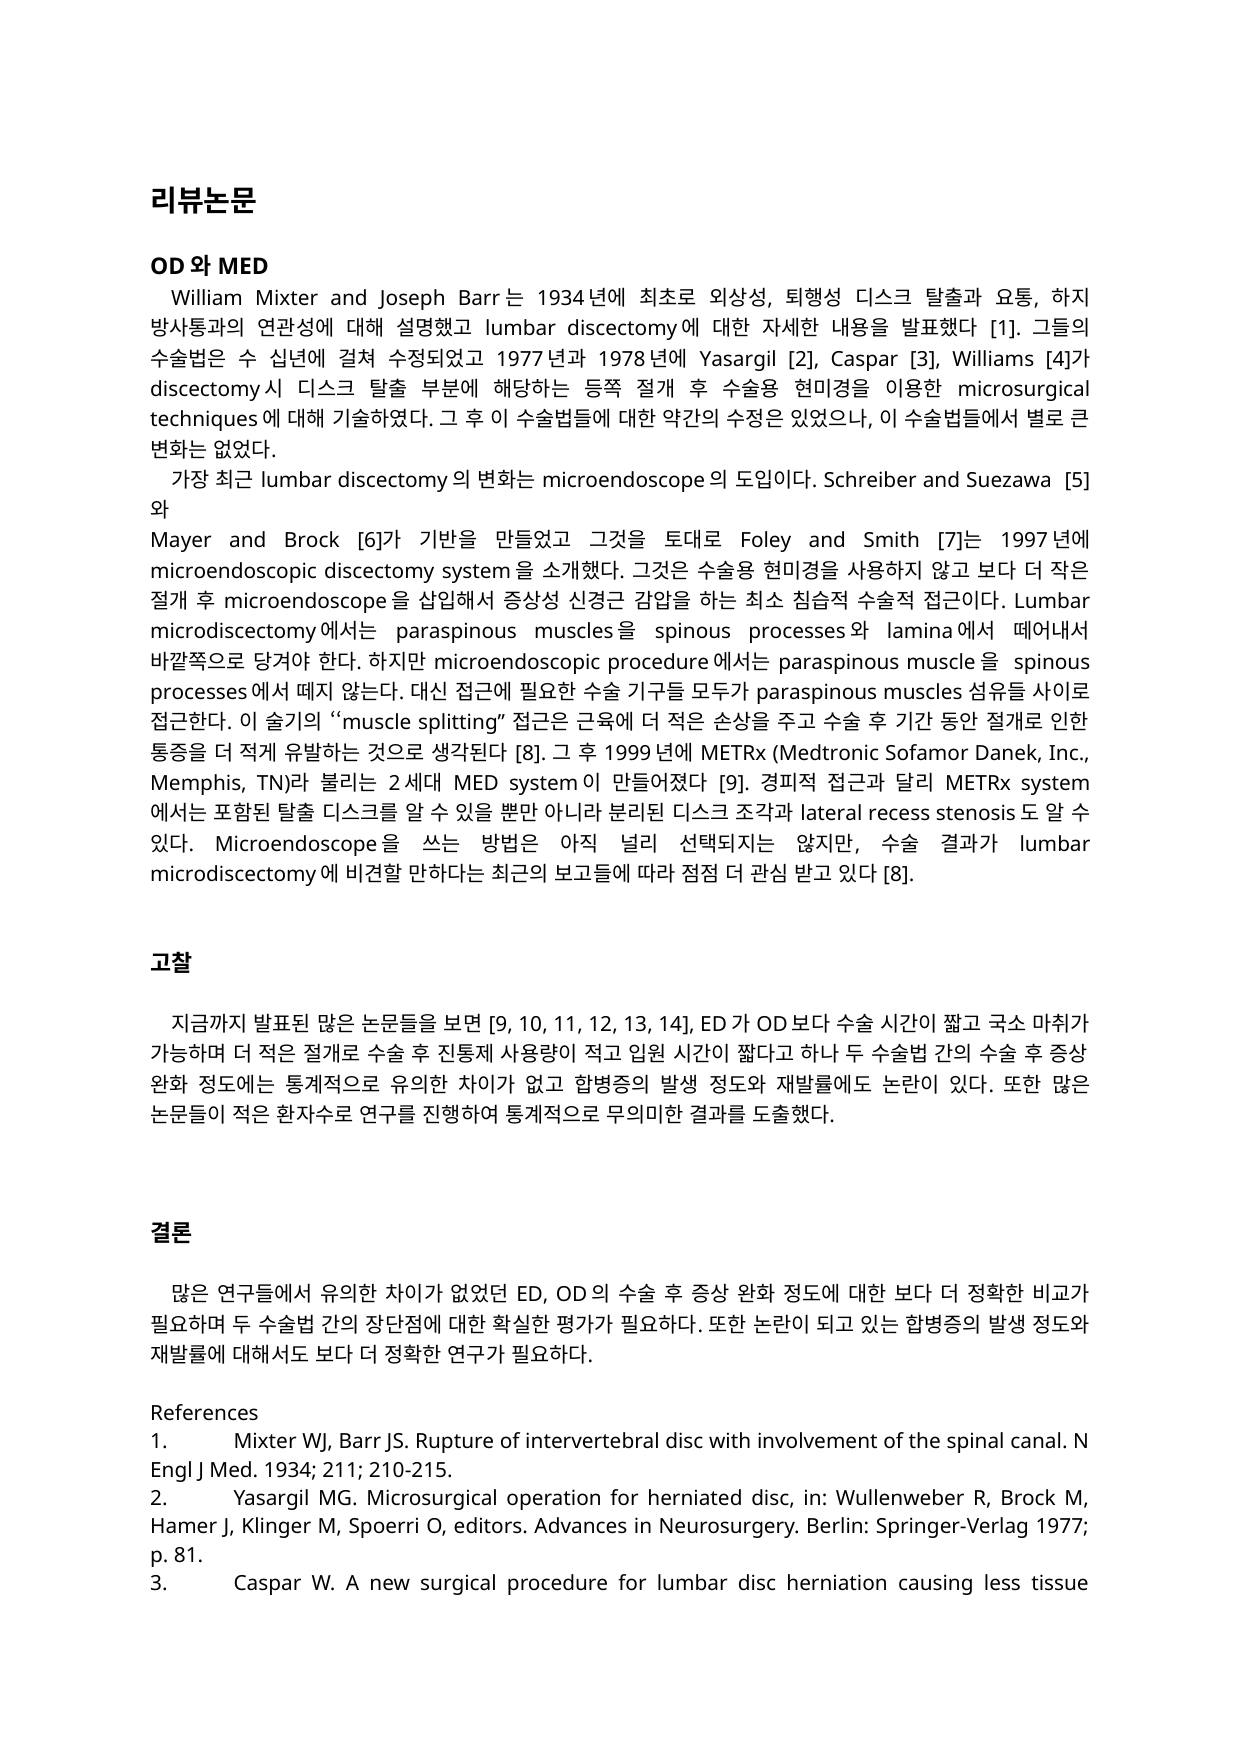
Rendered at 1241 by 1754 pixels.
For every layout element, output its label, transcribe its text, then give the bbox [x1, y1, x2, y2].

text 2. Yasargil MG. Microsurgical operation for herniated disc, in: Wullenweber R, Brock M, Hamer J, Klinger M, Spoerri O, editors. Advances in Neurosurgery. Berlin: Springer-Verlag 1977; p. 81. [150, 1483, 1090, 1568]
text 지금까지 발표된 많은 논문들을 보면 [9, 10, 11, 12, 13, 14], ED가 OD보다 수술 시간이 짧고 국소 마취가 가능하며 더 적은 절개로 수술 후 진통제 사용량이 적고 입원 시간이 짧다고 하나 두 수술법 간의 수술 후 증상 완화 정도에는 통계적으로 유의한 차이가 없고 합병증의 발생 정도와 재발률에도 논란이 있다. 또한 많은 논문들이 적은 환자수로 연구를 진행하여 통계적으로 무의미한 결과를 도출했다. [150, 1007, 1090, 1128]
text 가장 최근 lumbar discectomy의 변화는 microendoscope의 도입이다. Schreiber and Suezawa [5]와 [150, 463, 1090, 524]
text 1. Mixter WJ, Barr JS. Rupture of intervertebral disc with involvement of the spinal canal. N Engl J Med. 1934; 211; 210-215. [150, 1426, 1090, 1483]
text OD와 MED [150, 248, 1090, 281]
text Mayer and Brock [6]가 기반을 만들었고 그것을 토대로 Foley and Smith [7]는 1997년에 microendoscopic discectomy system을 소개했다. 그것은 수술용 현미경을 사용하지 않고 보다 더 작은 절개 후 microendoscope을 삽입해서 증상성 신경근 감압을 하는 최소 침습적 수술적 접근이다. Lumbar microdiscectomy에서는 paraspinous muscles을 spinous processes와 lamina에서 떼어내서 바깥쪽으로 당겨야 한다. 하지만 microendoscopic procedure에서는 paraspinous muscle을 spinous processes에서 떼지 않는다. 대신 접근에 필요한 수술 기구들 모두가 paraspinous muscles 섬유들 사이로 접근한다. 이 술기의 ‘‘muscle splitting’’ 접근은 근육에 더 적은 손상을 주고 수술 후 기간 동안 절개로 인한 통증을 더 적게 유발하는 것으로 생각된다 [8]. 그 후 1999년에 METRx (Medtronic Sofamor Danek, Inc., Memphis, TN)라 불리는 2세대 MED system이 만들어졌다 [9]. 경피적 접근과 달리 METRx system에서는 포함된 탈출 디스크를 알 수 있을 뿐만 아니라 분리된 디스크 조각과 lateral recess stenosis도 알 수 있다. Microendoscope을 쓰는 방법은 아직 널리 선택되지는 않지만, 수술 결과가 lumbar microdiscectomy에 비견할 만하다는 최근의 보고들에 따라 점점 더 관심 받고 있다 [8]. [150, 524, 1090, 887]
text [150, 1568, 1090, 1597]
text 고찰 [150, 945, 1090, 978]
text 리뷰논문 [150, 177, 1090, 219]
text William Mixter and Joseph Barr는 1934년에 최초로 외상성, 퇴행성 디스크 탈출과 요통, 하지 방사통과의 연관성에 대해 설명했고 lumbar discectomy에 대한 자세한 내용을 발표했다 [1]. 그들의 수술법은 수 십년에 걸쳐 수정되었고 1977년과 1978년에 Yasargil [2], Caspar [3], Williams [4]가 discectomy시 디스크 탈출 부분에 해당하는 등쪽 절개 후 수술용 현미경을 이용한 microsurgical techniques에 대해 기술하였다. 그 후 이 수술법들에 대한 약간의 수정은 있었으나, 이 수술법들에서 별로 큰 변화는 없었다. [150, 281, 1090, 463]
text 많은 연구들에서 유의한 차이가 없었던 ED, OD의 수술 후 증상 완화 정도에 대한 보다 더 정확한 비교가 필요하며 두 수술법 간의 장단점에 대한 확실한 평가가 필요하다. 또한 논란이 되고 있는 합병증의 발생 정도와 재발률에 대해서도 보다 더 정확한 연구가 필요하다. [150, 1278, 1090, 1369]
text 결론 [150, 1215, 1090, 1248]
text References [150, 1398, 1090, 1426]
